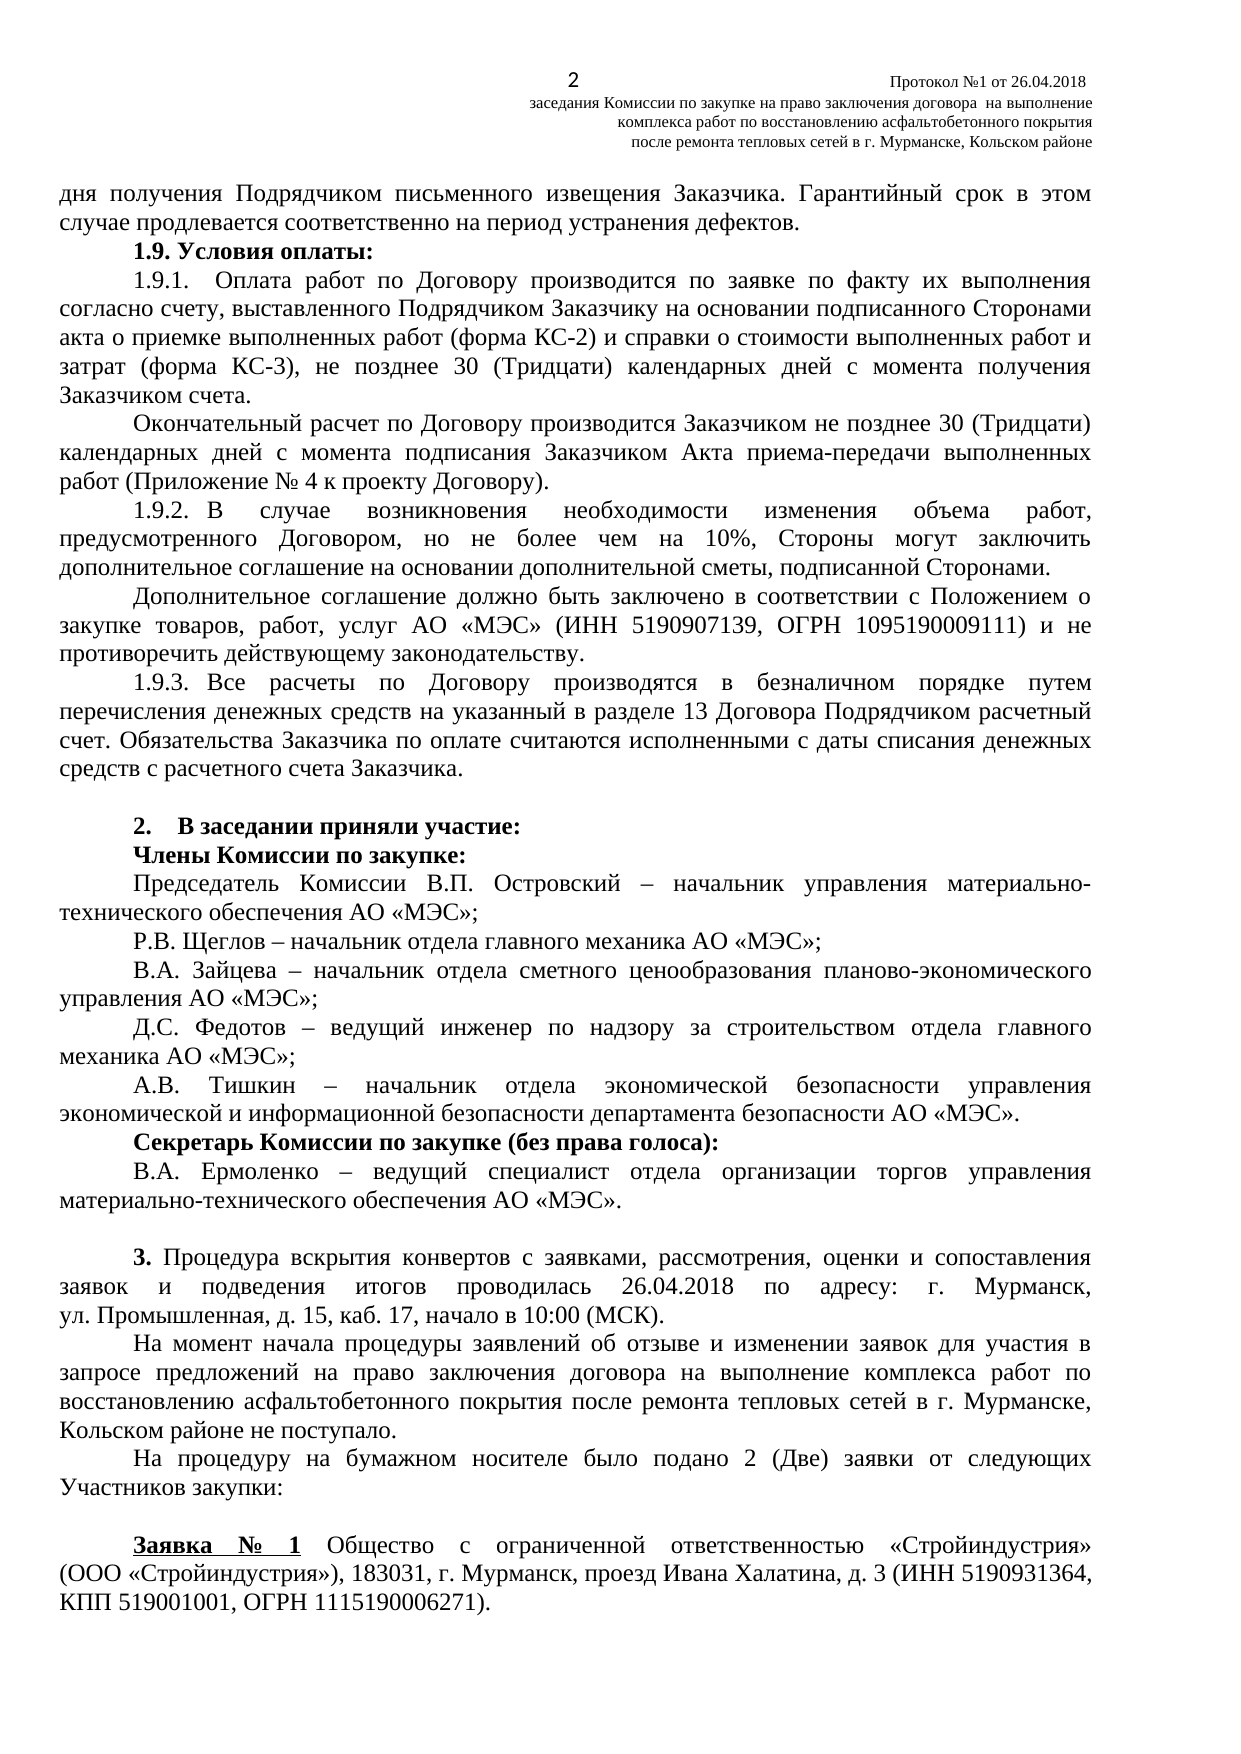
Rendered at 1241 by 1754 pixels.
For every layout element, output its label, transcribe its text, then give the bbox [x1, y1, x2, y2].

text Председатель Комиссии В.П. Островский – начальник управления материально-технического обеспечения АО «МЭС»; [59, 868, 1092, 926]
text В.А. Зайцева – начальник отдела сметного ценообразования планово-экономического управления АО «МЭС»; [59, 955, 1092, 1012]
text В.А. Ермоленко – ведущий специалист отдела организации торгов управления материально-технического обеспечения АО «МЭС». [59, 1156, 1092, 1213]
list В заседании приняли участие: [59, 811, 1092, 840]
text На процедуру на бумажном носителе было подано 2 (Две) заявки от следующих Участников закупки: [59, 1443, 1092, 1501]
text 1.9.1. Оплата работ по Договору производится по заявке по факту их выполнения согласно счету, выставленного Подрядчиком Заказчику на основании подписанного Сторонами акта о приемке выполненных работ (форма КС-2) и справки о стоимости выполненных работ и затрат (форма КС-3), не позднее 30 (Тридцати) календарных дней с момента получения Заказчиком счета. [59, 265, 1092, 408]
text Члены Комиссии по закупке: [59, 840, 1092, 868]
text Секретарь Комиссии по закупке (без права голоса): [59, 1127, 1092, 1156]
text На момент начала процедуры заявлений об отзыве и изменении заявок для участия в запросе предложений на право заключения договора на выполнение комплекса работ по восстановлению асфальтобетонного покрытия после ремонта тепловых сетей в г. Мурманске, Кольском районе не поступало. [59, 1328, 1092, 1443]
text Д.С. Федотов – ведущий инженер по надзору за строительством отдела главного механика АО «МЭС»; [59, 1012, 1092, 1070]
text Р.В. Щеглов – начальник отдела главного механика АО «МЭС»; [59, 926, 1092, 955]
text 3. Процедура вскрытия конвертов с заявками, рассмотрения, оценки и сопоставления заявок и подведения итогов проводилась 26.04.2018 по адресу: г. Мурманск, ул. Промышленная, д. 15, каб. 17, начало в 10:00 (МСК). [59, 1242, 1092, 1328]
text А.В. Тишкин – начальник отдела экономической безопасности управления экономической и информационной безопасности департамента безопасности АО «МЭС». [59, 1070, 1092, 1127]
text 1.9.3. Все расчеты по Договору производятся в безналичном порядке путем перечисления денежных средств на указанный в разделе 13 Договора Подрядчиком расчетный счет. Обязательства Заказчика по оплате считаются исполненными с даты списания денежных средств с расчетного счета Заказчика. [59, 667, 1092, 782]
text Дополнительное соглашение должно быть заключено в соответствии с Положением о закупке товаров, работ, услуг АО «МЭС» (ИНН 5190907139, ОГРН 1095190009111) и не противоречить действующему законодательству. [59, 581, 1092, 667]
text 1.9. Условия оплаты: [59, 236, 1092, 265]
text Заявка № 1 Общество с ограниченной ответственностью «Стройиндустрия» (ООО «Стройиндустрия»), 183031, г. Мурманск, проезд Ивана Халатина, д. 3 (ИНН 5190931364, КПП 519001001, ОГРН 1115190006271). [59, 1530, 1092, 1616]
text Окончательный расчет по Договору производится Заказчиком не позднее 30 (Тридцати) календарных дней с момента подписания Заказчиком Акта приема-передачи выполненных работ (Приложение № 4 к проекту Договору). [59, 408, 1092, 495]
text 1.9.2. В случае возникновения необходимости изменения объема работ, предусмотренного Договором, но не более чем на 10%, Стороны могут заключить дополнительное соглашение на основании дополнительной сметы, подписанной Сторонами. [59, 495, 1092, 581]
